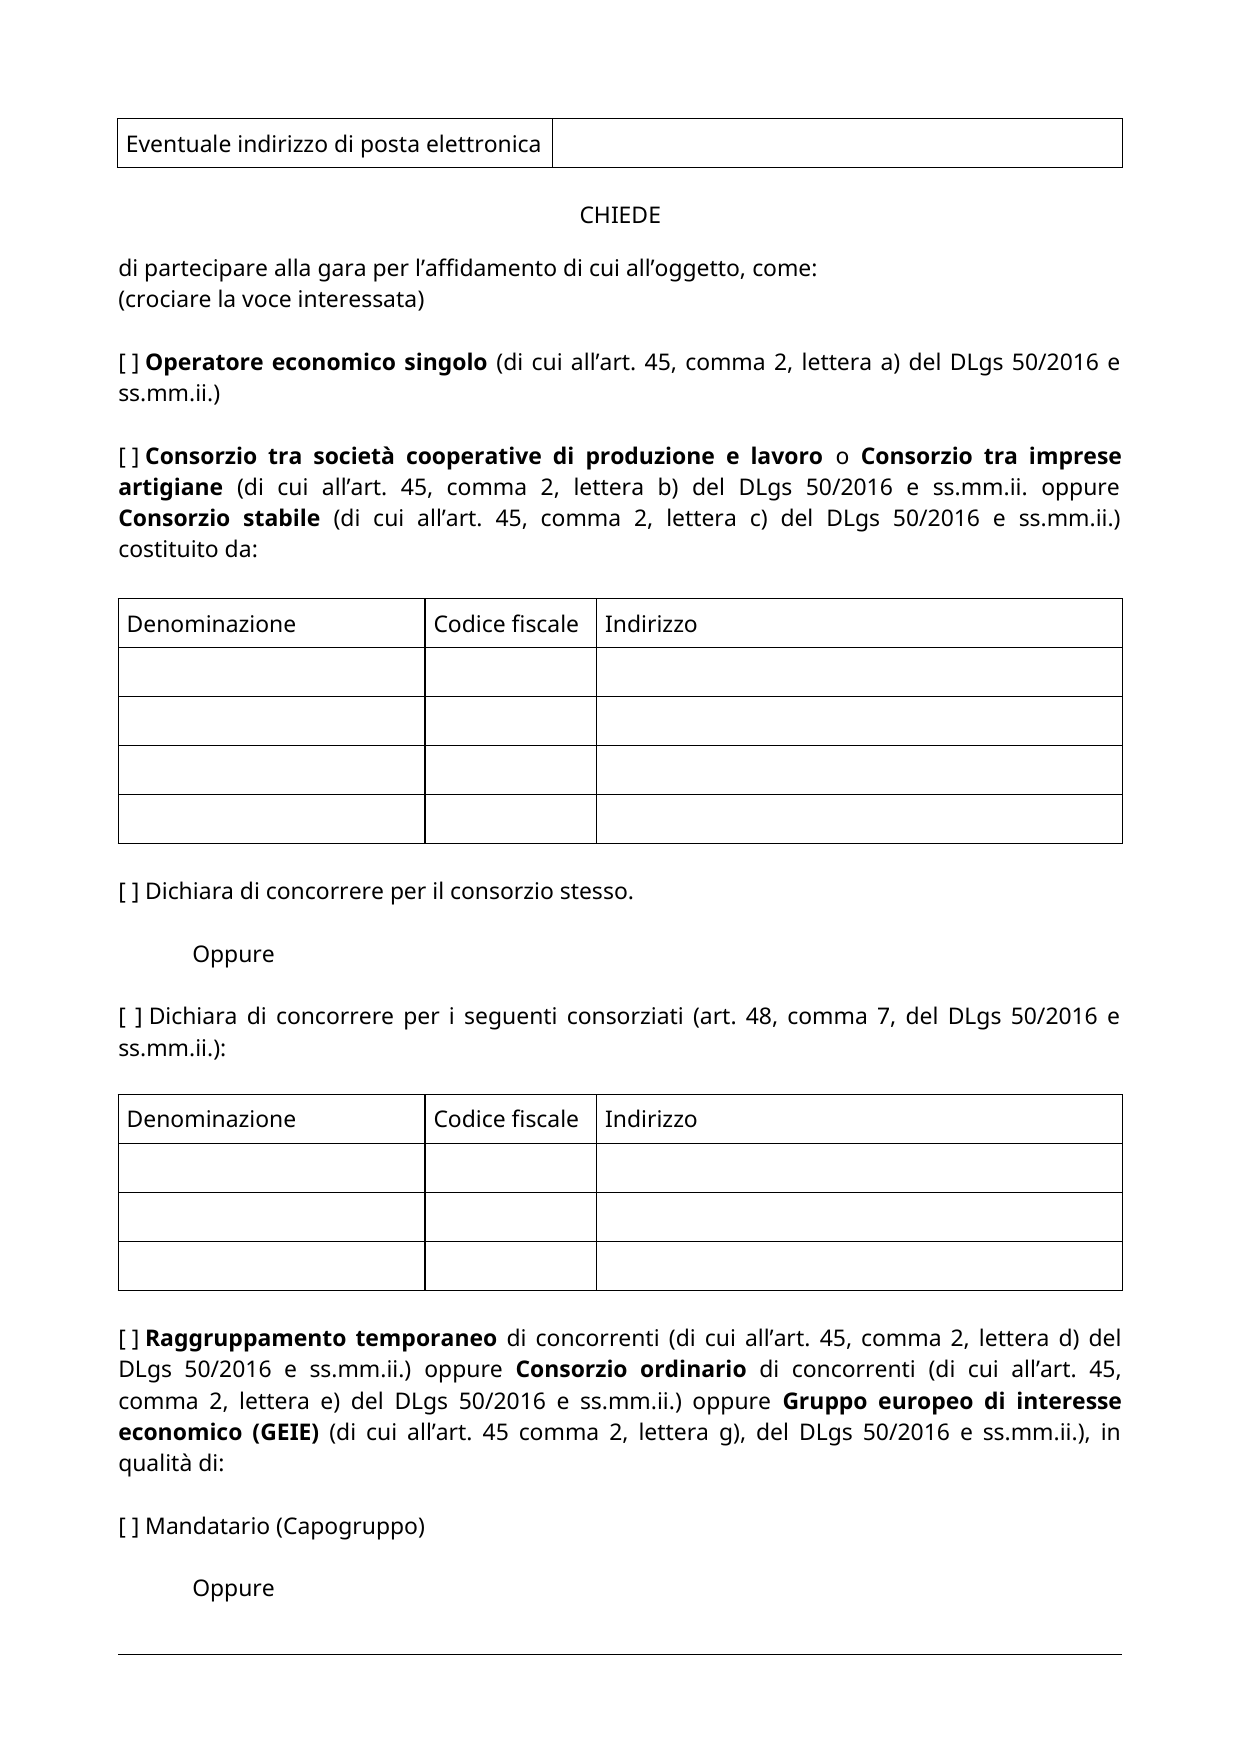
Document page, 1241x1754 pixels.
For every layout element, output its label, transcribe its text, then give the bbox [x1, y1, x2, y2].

table_cell [426, 1242, 596, 1290]
text di partecipare alla gara per l’affidamento di cui all’oggetto, come: [118, 252, 1122, 283]
table_cell [597, 746, 1122, 794]
table_cell [597, 1242, 1122, 1290]
table_header Indirizzo [597, 599, 1122, 647]
table_cell [119, 795, 424, 843]
table_cell [553, 119, 1122, 167]
table_cell [119, 1242, 424, 1290]
table_cell [426, 1193, 596, 1241]
table_cell [426, 648, 596, 696]
table_cell [119, 1193, 424, 1241]
table_header Denominazione [119, 599, 424, 647]
table_cell [597, 648, 1122, 696]
table_header Codice fiscale [426, 599, 596, 647]
table_cell [119, 746, 424, 794]
text [ ] Mandatario (Capogruppo) [118, 1510, 1122, 1541]
text [ ] Consorzio tra società cooperative di produzione e lavoro o Consorzio tra imprese artigiane (di cui all’art. 45, comma 2, lettera b) del DLgs 50/2016 e ss.mm.ii. oppure Consorzio stabile (di cui all’art. 45, comma 2, lettera c) del DLgs 50/2016 e ss.mm.ii.) costituito da: [118, 440, 1122, 565]
text [ ] Dichiara di concorrere per i seguenti consorziati (art. 48, comma 7, del DLgs 50/2016 e ss.mm.ii.): [118, 1000, 1122, 1063]
table_cell [426, 1144, 596, 1192]
table_cell [597, 795, 1122, 843]
table_cell [597, 697, 1122, 745]
text [ ] Operatore economico singolo (di cui all’art. 45, comma 2, lettera a) del DLgs 50/2016 e ss.mm.ii.) [118, 346, 1122, 408]
table_header Indirizzo [597, 1095, 1122, 1143]
table_cell [597, 1193, 1122, 1241]
text [ ] Dichiara di concorrere per il consorzio stesso. [118, 875, 1122, 907]
text Oppure [118, 1572, 1122, 1603]
table_header Denominazione [119, 1095, 424, 1143]
text (crociare la voce interessata) [118, 283, 1122, 315]
text Oppure [118, 938, 1122, 969]
table_cell [426, 746, 596, 794]
table_header Codice fiscale [426, 1095, 596, 1143]
table_cell [426, 697, 596, 745]
table_cell [119, 1144, 424, 1192]
text [ ] Raggruppamento temporaneo di concorrenti (di cui all’art. 45, comma 2, lettera d) del DLgs 50/2016 e ss.mm.ii.) oppure Consorzio ordinario di concorrenti (di cui all’art. 45, comma 2, lettera e) del DLgs 50/2016 e ss.mm.ii.) oppure Gruppo europeo di interesse economico (GEIE) (di cui all’art. 45 comma 2, lettera g), del DLgs 50/2016 e ss.mm.ii.), in qualità di: [118, 1322, 1122, 1478]
table_cell [119, 648, 424, 696]
table_cell [119, 697, 424, 745]
table_cell [597, 1144, 1122, 1192]
table_cell [426, 795, 596, 843]
table_cell Eventuale indirizzo di posta elettronica [118, 119, 552, 167]
text CHIEDE [118, 199, 1122, 231]
